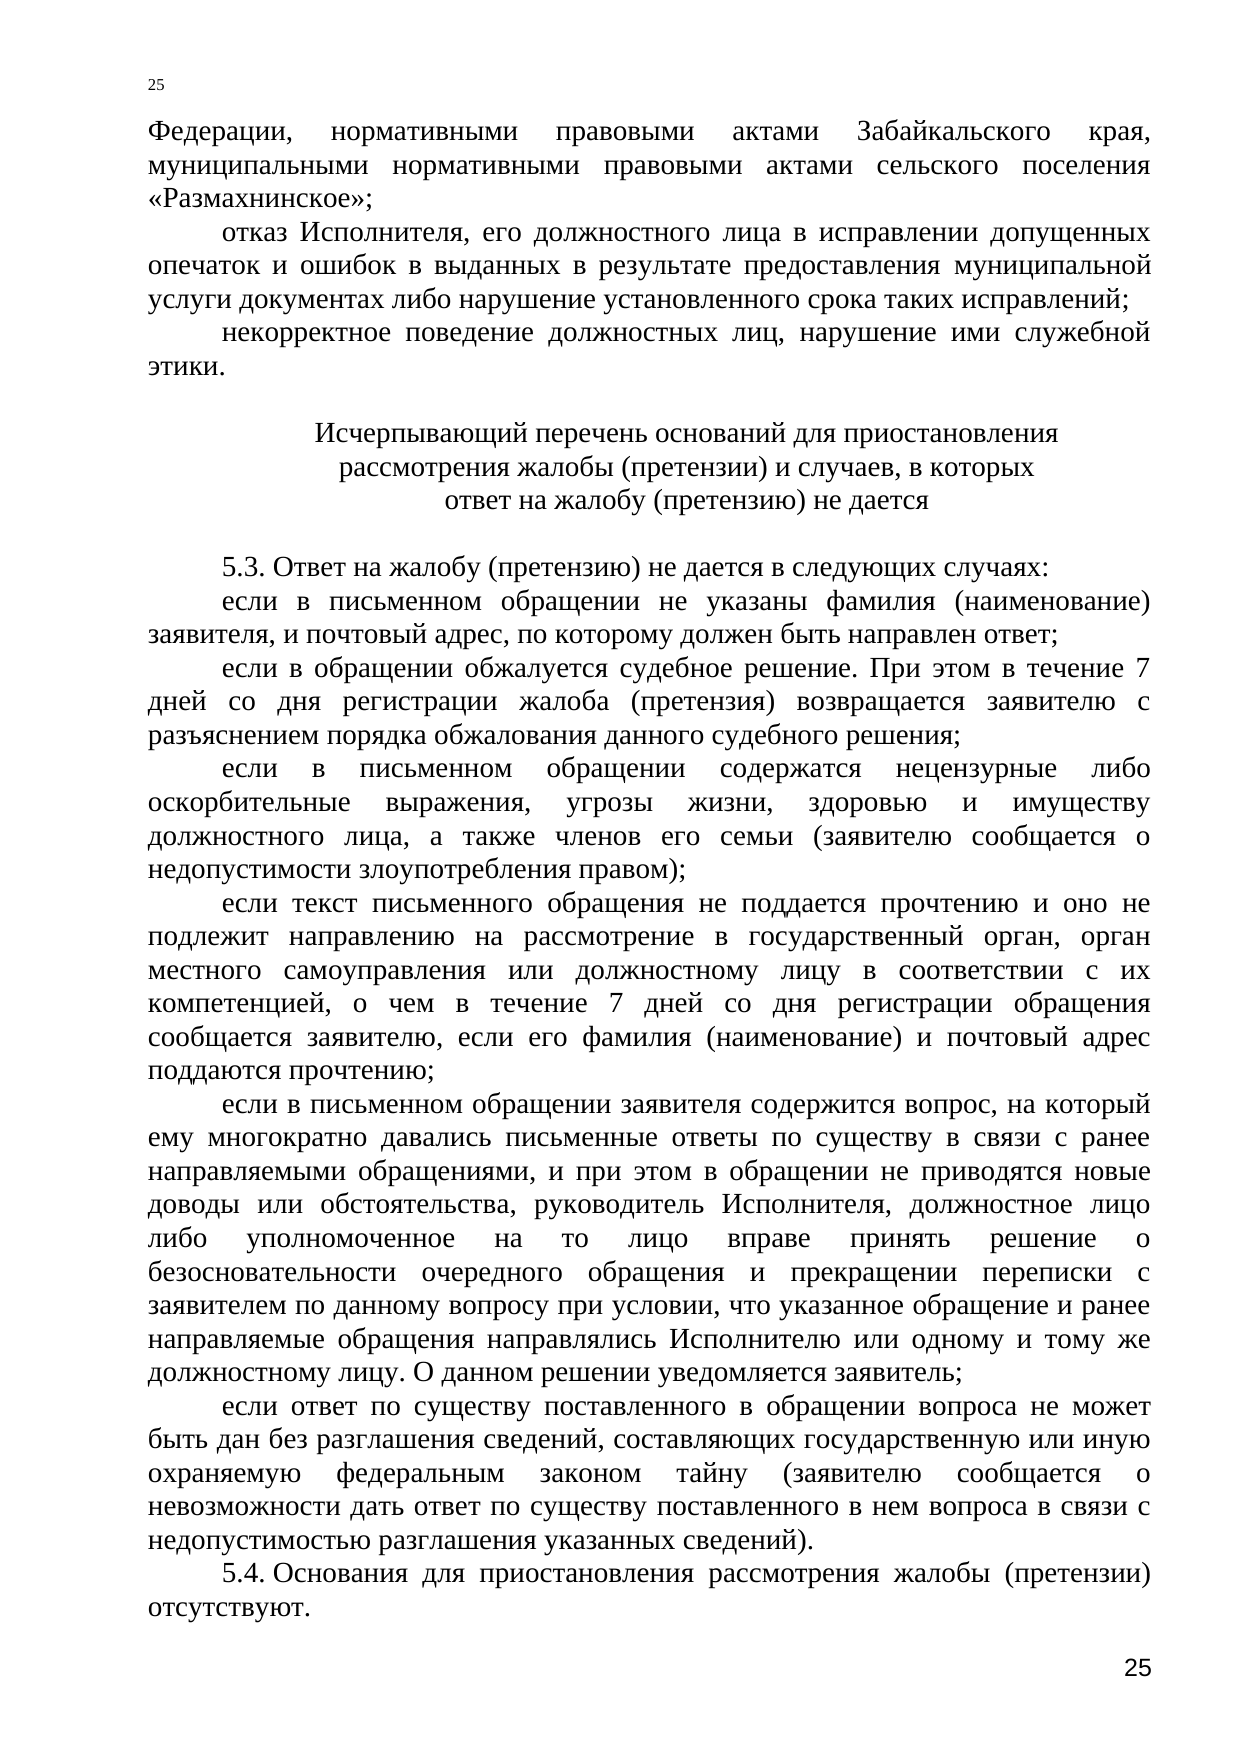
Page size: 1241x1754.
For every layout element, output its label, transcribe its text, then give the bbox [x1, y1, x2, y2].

text ответ на жалобу (претензию) не дается [148, 482, 1152, 516]
text если ответ по существу поставленного в обращении вопроса не может быть дан без разглашения сведений, составляющих государственную или иную охраняемую федеральным законом тайну (заявителю сообщается о невозможности дать ответ по существу поставленного в нем вопроса в связи с недопустимостью разглашения указанных сведений). [148, 1388, 1152, 1556]
text некорректное поведение должностных лиц, нарушение ими служебной этики. [148, 314, 1152, 382]
text отказ Исполнителя, его должностного лица в исправлении допущенных опечаток и ошибок в выданных в результате предоставления муниципальной услуги документах либо нарушение установленного срока таких исправлений; [148, 214, 1152, 314]
text если текст письменного обращения не поддается прочтению и оно не подлежит направлению на рассмотрение в государственный орган, орган местного самоуправления или должностному лицу в соответствии с их компетенцией, о чем в течение 7 дней со дня регистрации обращения сообщается заявителю, если его фамилия (наименование) и почтовый адрес поддаются прочтению; [148, 885, 1152, 1086]
text Исчерпывающий перечень оснований для приостановления [148, 415, 1152, 449]
text если в обращении обжалуется судебное решение. При этом в течение 7 дней со дня регистрации жалоба (претензия) возвращается заявителю с разъяснением порядка обжалования данного судебного решения; [148, 650, 1152, 751]
text если в письменном обращении не указаны фамилия (наименование) заявителя, и почтовый адрес, по которому должен быть направлен ответ; [148, 583, 1152, 650]
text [148, 113, 1152, 214]
text 5.3. Ответ на жалобу (претензию) не дается в следующих случаях: [148, 549, 1152, 583]
text если в письменном обращении заявителя содержится вопрос, на который ему многократно давались письменные ответы по существу в связи с ранее направляемыми обращениями, и при этом в обращении не приводятся новые доводы или обстоятельства, руководитель Исполнителя, должностное лицо либо уполномоченное на то лицо вправе принять решение о безосновательности очередного обращения и прекращении переписки с заявителем по данному вопросу при условии, что указанное обращение и ранее направляемые обращения направлялись Исполнителю или одному и тому же должностному лицу. О данном решении уведомляется заявитель; [148, 1086, 1152, 1388]
text 5.4. Основания для приостановления рассмотрения жалобы (претензии) отсутствуют. [148, 1556, 1152, 1623]
text рассмотрения жалобы (претензии) и случаев, в которых [148, 449, 1152, 482]
text если в письменном обращении содержатся нецензурные либо оскорбительные выражения, угрозы жизни, здоровью и имуществу должностного лица, а также членов его семьи (заявителю сообщается о недопустимости злоупотребления правом); [148, 751, 1152, 885]
